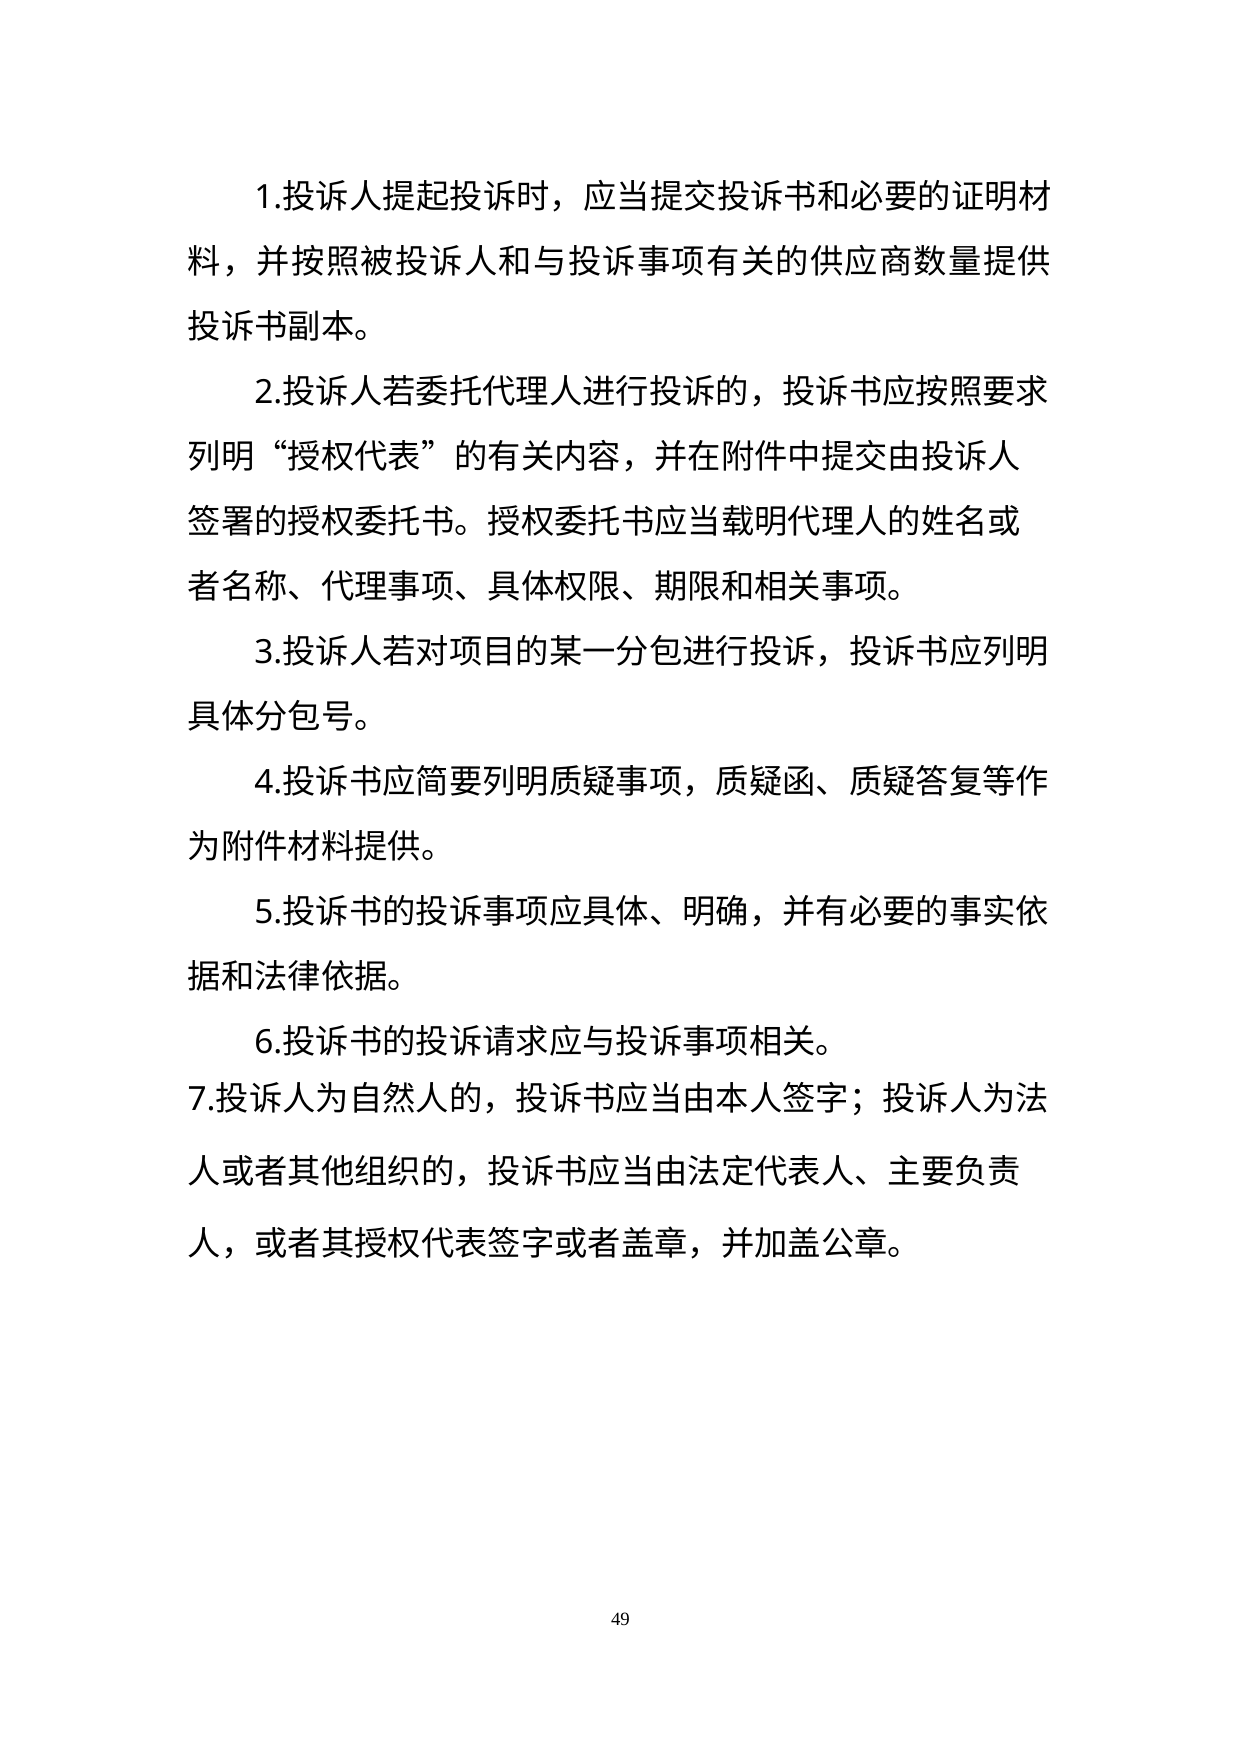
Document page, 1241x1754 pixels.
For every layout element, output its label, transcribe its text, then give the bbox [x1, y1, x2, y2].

text 5.投诉书的投诉事项应具体、明确，并有必要的事实依据和法律依据。 [187, 877, 1053, 1007]
text 7.投诉人为自然人的，投诉书应当由本人签字；投诉人为法人或者其他组织的，投诉书应当由法定代表人、主要负责人，或者其授权代表签字或者盖章，并加盖公章。 [187, 1072, 1053, 1265]
text 1.投诉人提起投诉时，应当提交投诉书和必要的证明材料，并按照被投诉人和与投诉事项有关的供应商数量提供投诉书副本。 [187, 162, 1053, 357]
text 4.投诉书应简要列明质疑事项，质疑函、质疑答复等作为附件材料提供。 [187, 747, 1053, 877]
text 2.投诉人若委托代理人进行投诉的，投诉书应按照要求列明“授权代表”的有关内容，并在附件中提交由投诉人签署的授权委托书。授权委托书应当载明代理人的姓名或者名称、代理事项、具体权限、期限和相关事项。 [187, 357, 1053, 617]
text 6.投诉书的投诉请求应与投诉事项相关。 [187, 1007, 1053, 1072]
text 3.投诉人若对项目的某一分包进行投诉，投诉书应列明具体分包号。 [187, 617, 1053, 747]
